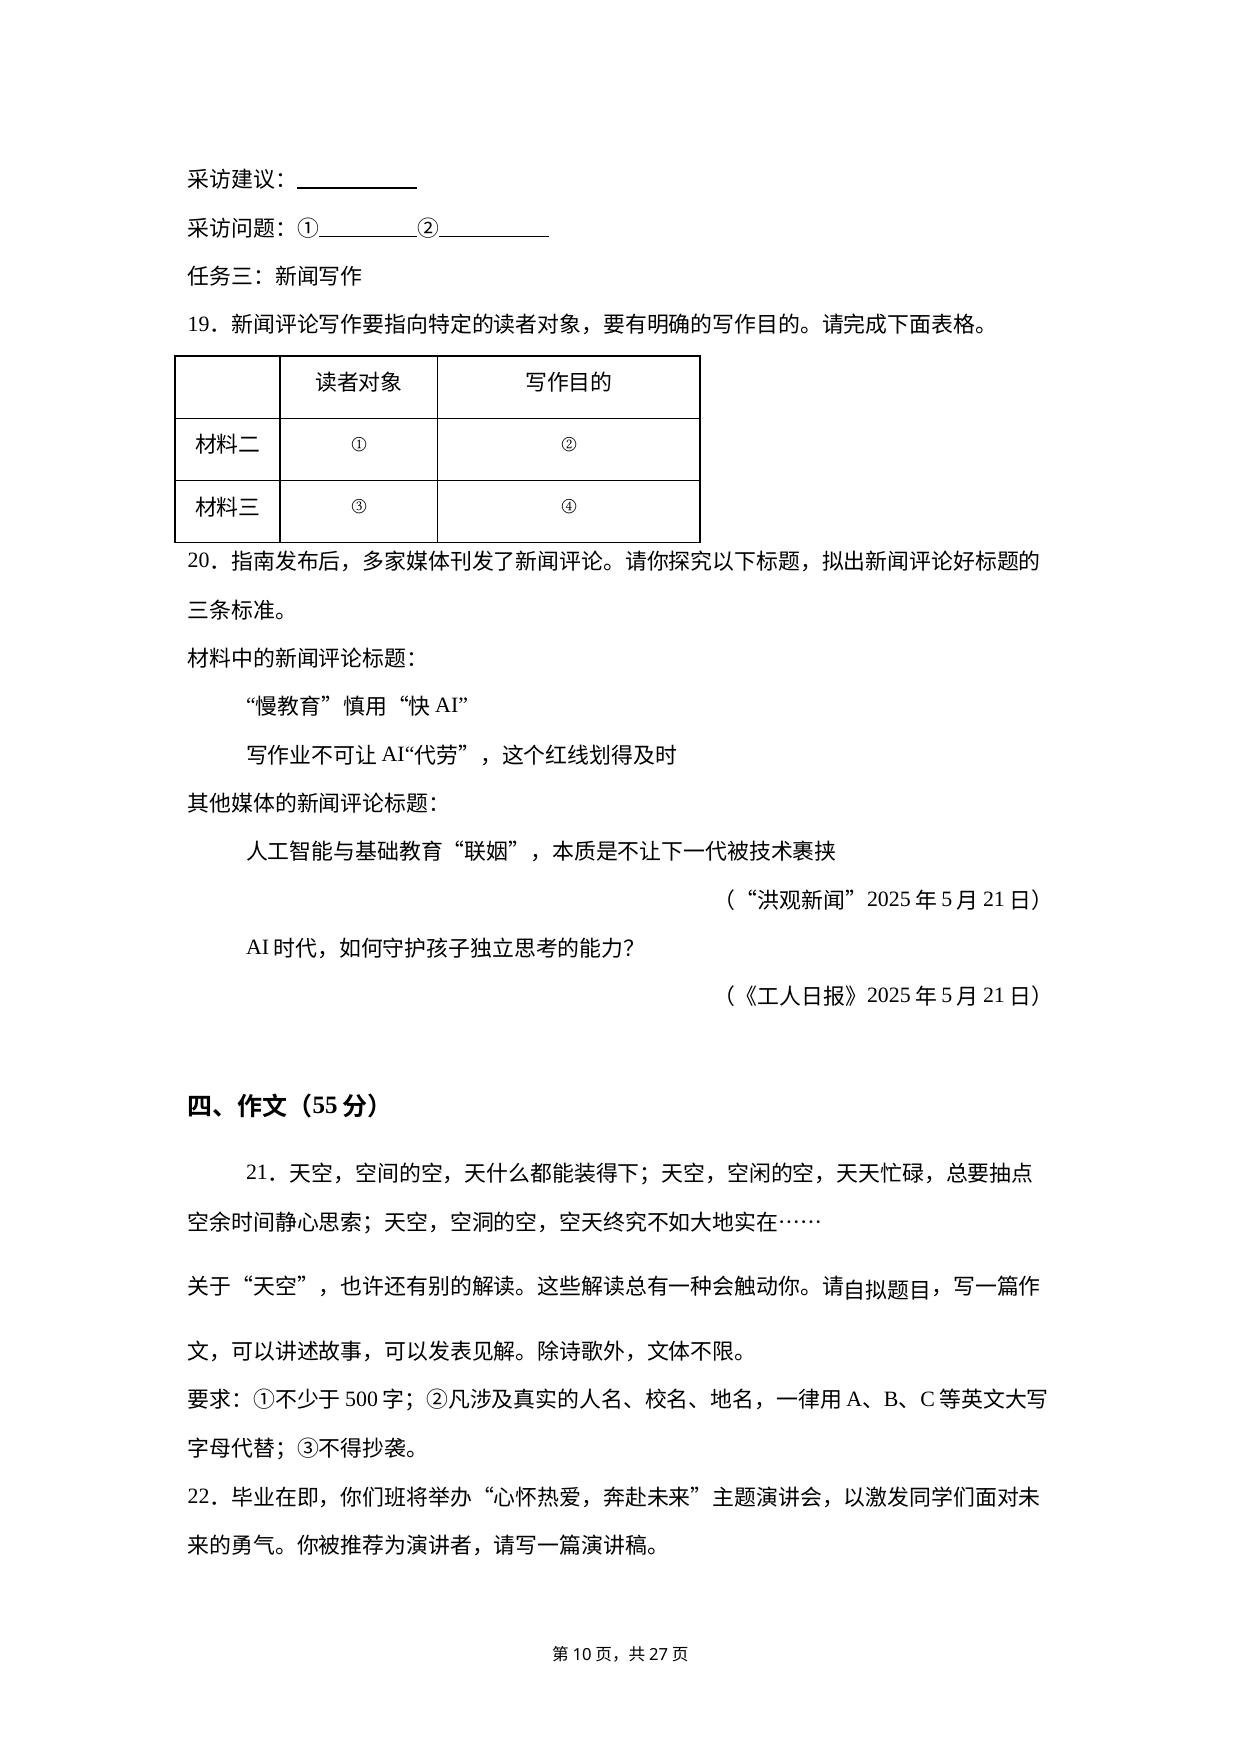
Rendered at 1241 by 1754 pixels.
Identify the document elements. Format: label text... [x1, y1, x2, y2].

table_cell 材料三 [176, 481, 279, 542]
text 其他媒体的新闻评论标题： [187, 786, 1053, 818]
text 21．天空，空间的空，天什么都能装得下；天空，空闲的空，天天忙碌，总要抽点空余时间静心思索；天空，空洞的空，空天终究不如大地实在…… [187, 1155, 1053, 1237]
text 人工智能与基础教育“联姻”，本质是不让下一代被技术裹挟 [187, 834, 1053, 866]
text 材料中的新闻评论标题： [187, 641, 1053, 673]
table_cell 材料二 [176, 419, 279, 480]
text 写作业不可让AI“代劳”，这个红线划得及时 [187, 737, 1053, 770]
table_cell ① [281, 419, 437, 480]
table_cell ② [438, 419, 699, 480]
text （“洪观新闻”2025年5月21日） [187, 882, 1053, 915]
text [187, 1382, 1053, 1463]
text 关于“天空”，也许还有别的解读。这些解读总有一种会触动你。请自拟题目，写一篇作文，可以讲述故事，可以发表见解。除诗歌外，文体不限。 [187, 1252, 1053, 1366]
table_header [176, 357, 279, 417]
text “慢教育”慎用“快AI” [187, 689, 1053, 721]
text AI时代，如何守护孩子独立思考的能力？ [187, 931, 1053, 963]
table_cell ④ [438, 481, 699, 542]
text 四、作文（55分） [187, 1072, 1053, 1137]
table_header 写作目的 [438, 357, 699, 417]
table_header 读者对象 [281, 357, 437, 417]
text 20．指南发布后，多家媒体刊发了新闻评论。请你探究以下标题，拟出新闻评论好标题的三条标准。 [187, 543, 1053, 625]
text 采访建议： [187, 162, 1053, 194]
table_cell ③ [281, 481, 437, 542]
text 19．新闻评论写作要指向特定的读者对象，要有明确的写作目的。请完成下面表格。 [187, 307, 1053, 339]
text 任务三：新闻写作 [187, 259, 1053, 291]
text 采访问题：① ② [187, 210, 1053, 243]
text 22．毕业在即，你们班将举办“心怀热爱，奔赴未来”主题演讲会，以激发同学们面对未来的勇气。你被推荐为演讲者，请写一篇演讲稿。 [187, 1479, 1053, 1560]
text （《工人日报》2025年5月21日） [187, 979, 1053, 1011]
